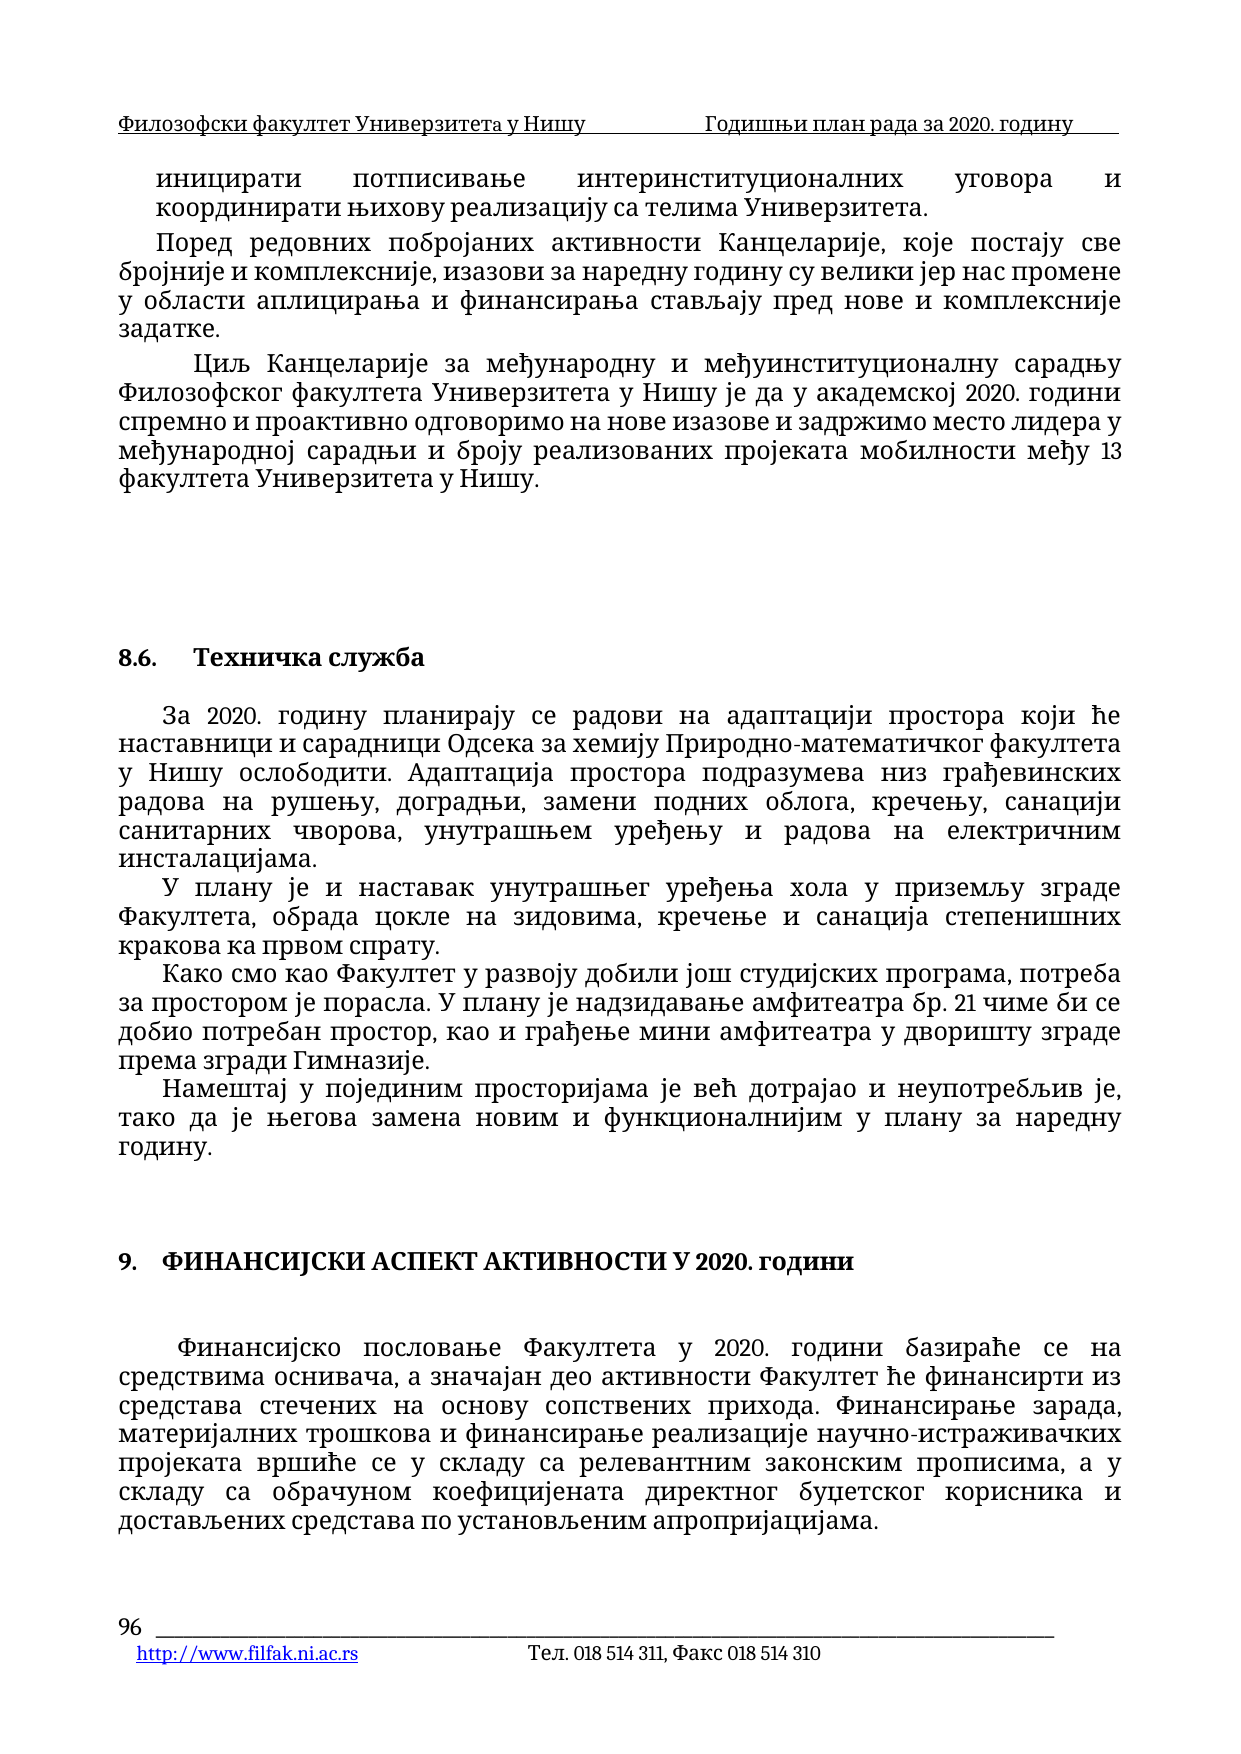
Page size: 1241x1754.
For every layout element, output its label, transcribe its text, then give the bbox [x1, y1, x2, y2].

text Финансијско пословање Факултета у 2020. години базираће се на средствима оснивача, а значајан део активности Факултет ће финансирти из средстава стечених на основу сопствених прихода. Финансирање зарада, материјалних трошкова и финансирање реализације научно-истраживачких пројеката вршиће се у складу са релевантним законским прописима, а у складу са обрачуном коефицијената директног буџетског корисника и достављених средстава по установљеним апропријацијама. [118, 1334, 1122, 1535]
text Циљ Канцеларије за међународну и међуинституционалну сарадњу Филозофског факултета Универзитета у Нишу је да у академској 2020. години спремно и проактивно одговоримо на нове изазове и задржимо место лидера у међународној сарадњи и броју реализованих пројеката мобилности међу 13 факултета Универзитета у Нишу. [118, 350, 1122, 494]
text Поред редовних побројаних активности Канцеларије, које постају све бројније и комплексније, изазови за наредну годину су велики јер нас промене у области аплицирања и финансирања стављају пред нове и комплексније задатке. [118, 229, 1122, 344]
text Како смо као Факултет у развоју добили још студијских програма, потреба за простором је порасла. У плану је надзидавање амфитеатра бр. 21 чиме би се добио потребан простор, као и грађење мини амфитеатра у дворишту зграде према згради Гимназије. [118, 960, 1122, 1075]
text иницирати потписивање интеринституционалних уговора и координирати њихову реализацију са телима Универзитета. [156, 165, 1122, 223]
list Техничка служба [118, 644, 1122, 673]
text За 2020. годину планирају се радови на адаптацији простора који ће наставници и сарадници Одсека за хемију Природно-математичког факултета у Нишу ослободити. Адаптација простора подразумева низ грађевинских радова на рушењу, доградњи, замени подних облога, кречењу, санацији санитарних чворова, унутрашњем уређењу и радова на електричним инсталацијама. [118, 702, 1122, 874]
list ФИНАНСИЈСКИ АСПЕКТ АКТИВНОСТИ У 2020. години [118, 1248, 1122, 1277]
text Намештај у појединим просторијама је већ дотрајао и неупотребљив је, тако да је његова замена новим и функционалнијим у плану за наредну годину. [118, 1075, 1122, 1162]
text У плану је и наставак унутрашњег уређења хола у приземљу зграде Факултета, обрада цокле на зидовима, кречење и санација степенишних кракова ка првом спрату. [118, 874, 1122, 960]
